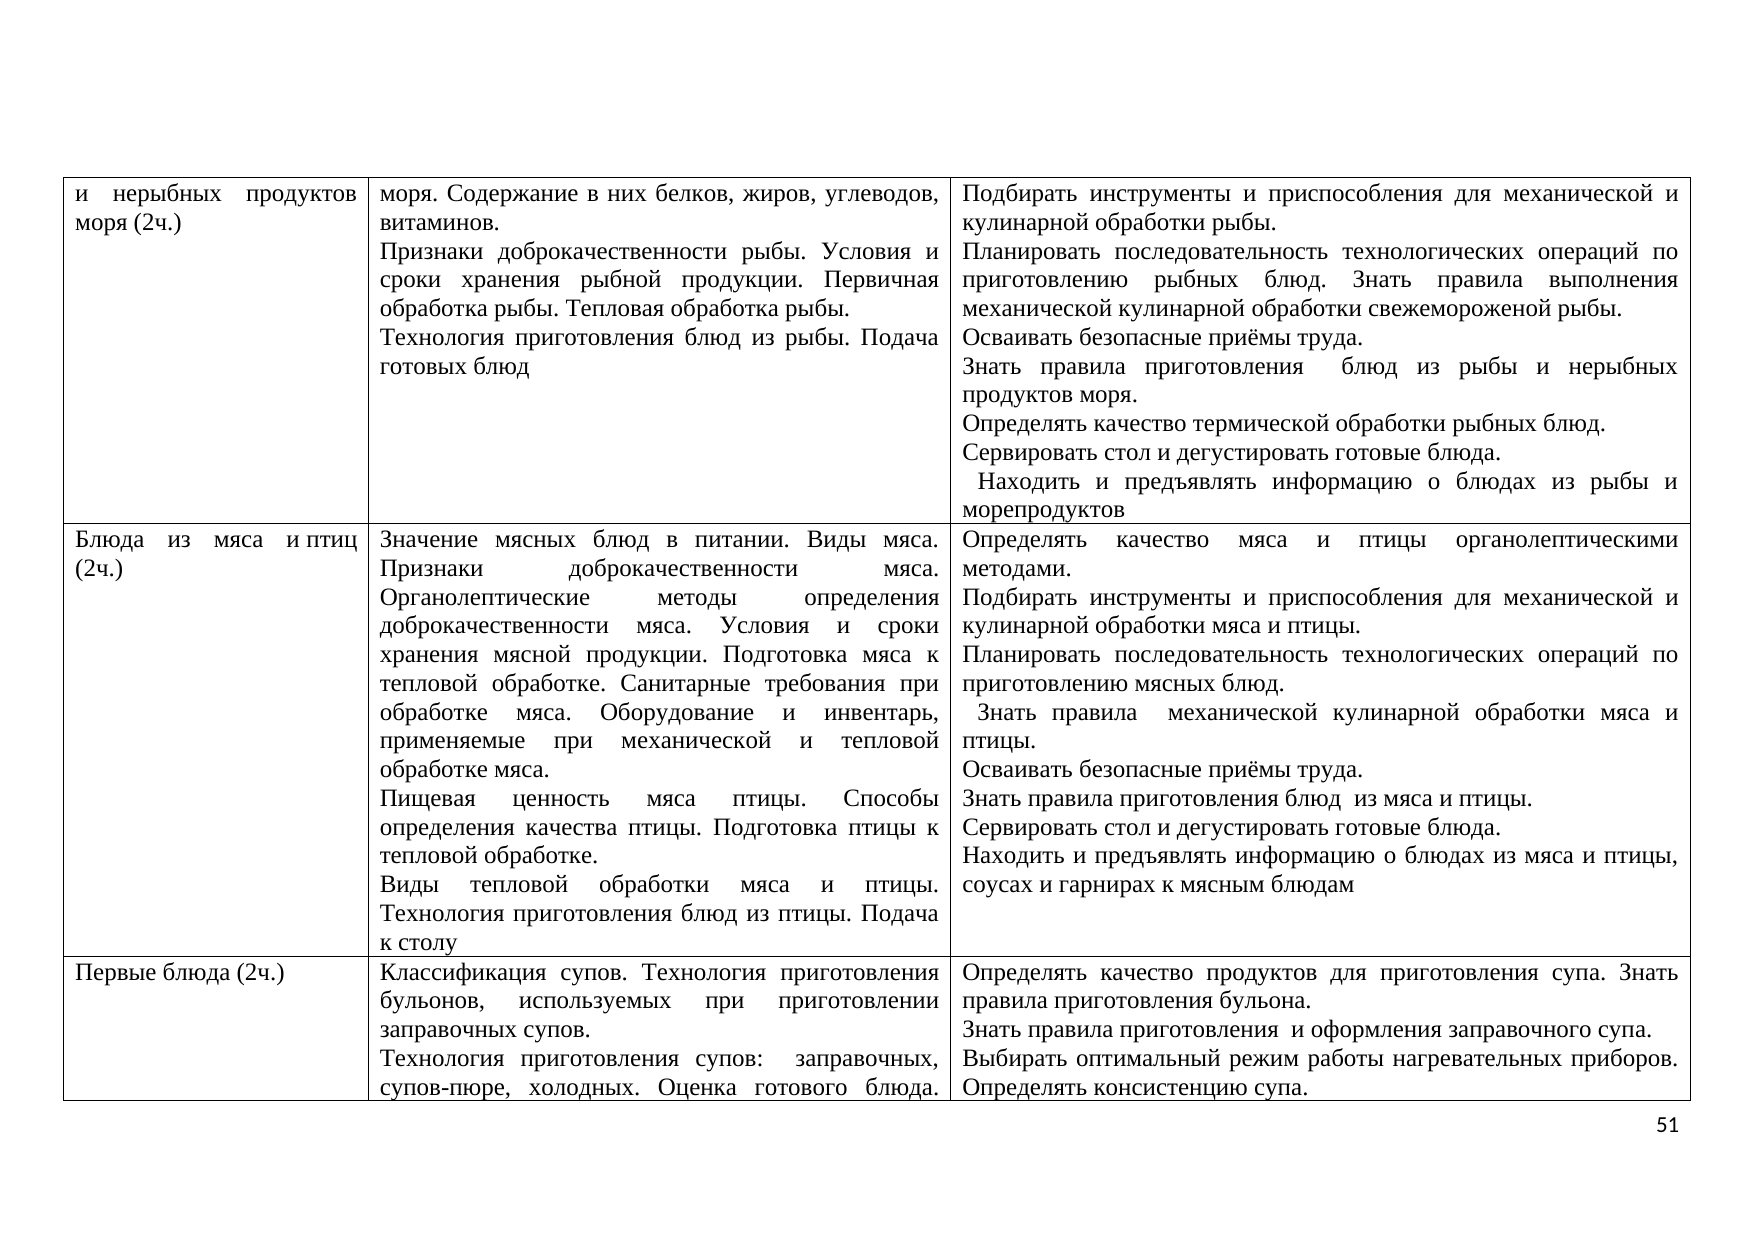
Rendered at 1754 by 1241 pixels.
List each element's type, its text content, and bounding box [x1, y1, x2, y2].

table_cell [369, 957, 950, 1100]
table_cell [951, 178, 1690, 523]
table_cell Первые блюда (2ч.) [64, 957, 368, 1100]
table_cell Определять качество мяса и птицы органолептическими методами. Подбирать инструменты и приспособления для механической и кулинарной обработки мяса и птицы. Планировать последовательность технологических операций по приготовлению мясных блюд. Знать правила механической кулинарной обработки мяса и птицы. Осваивать безопасные приёмы труда. Знать правила приготовления блюд из мяса и птицы. Сервировать стол и дегустировать готовые блюда. Находить и предъявлять информацию о блюдах из мяса и птицы, соусах и гарнирах к мясным блюдам [951, 524, 1690, 956]
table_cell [64, 178, 368, 523]
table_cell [369, 178, 950, 523]
table_cell Блюда из мяса и птиц (2ч.) [64, 524, 368, 956]
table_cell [951, 957, 1690, 1100]
table_cell Значение мясных блюд в питании. Виды мяса. Признаки доброкачественности мяса. Органолептические методы определения доброкачественности мяса. Условия и сроки хранения мясной продукции. Подготовка мяса к тепловой обработке. Санитарные требования при обработке мяса. Оборудование и инвентарь, применяемые при механической и тепловой обработке мяса. Пищевая ценность мяса птицы. Способы определения качества птицы. Подготовка птицы к тепловой обработке. Виды тепловой обработки мяса и птицы. Технология приготовления блюд из птицы. Подача к столу [369, 524, 950, 956]
